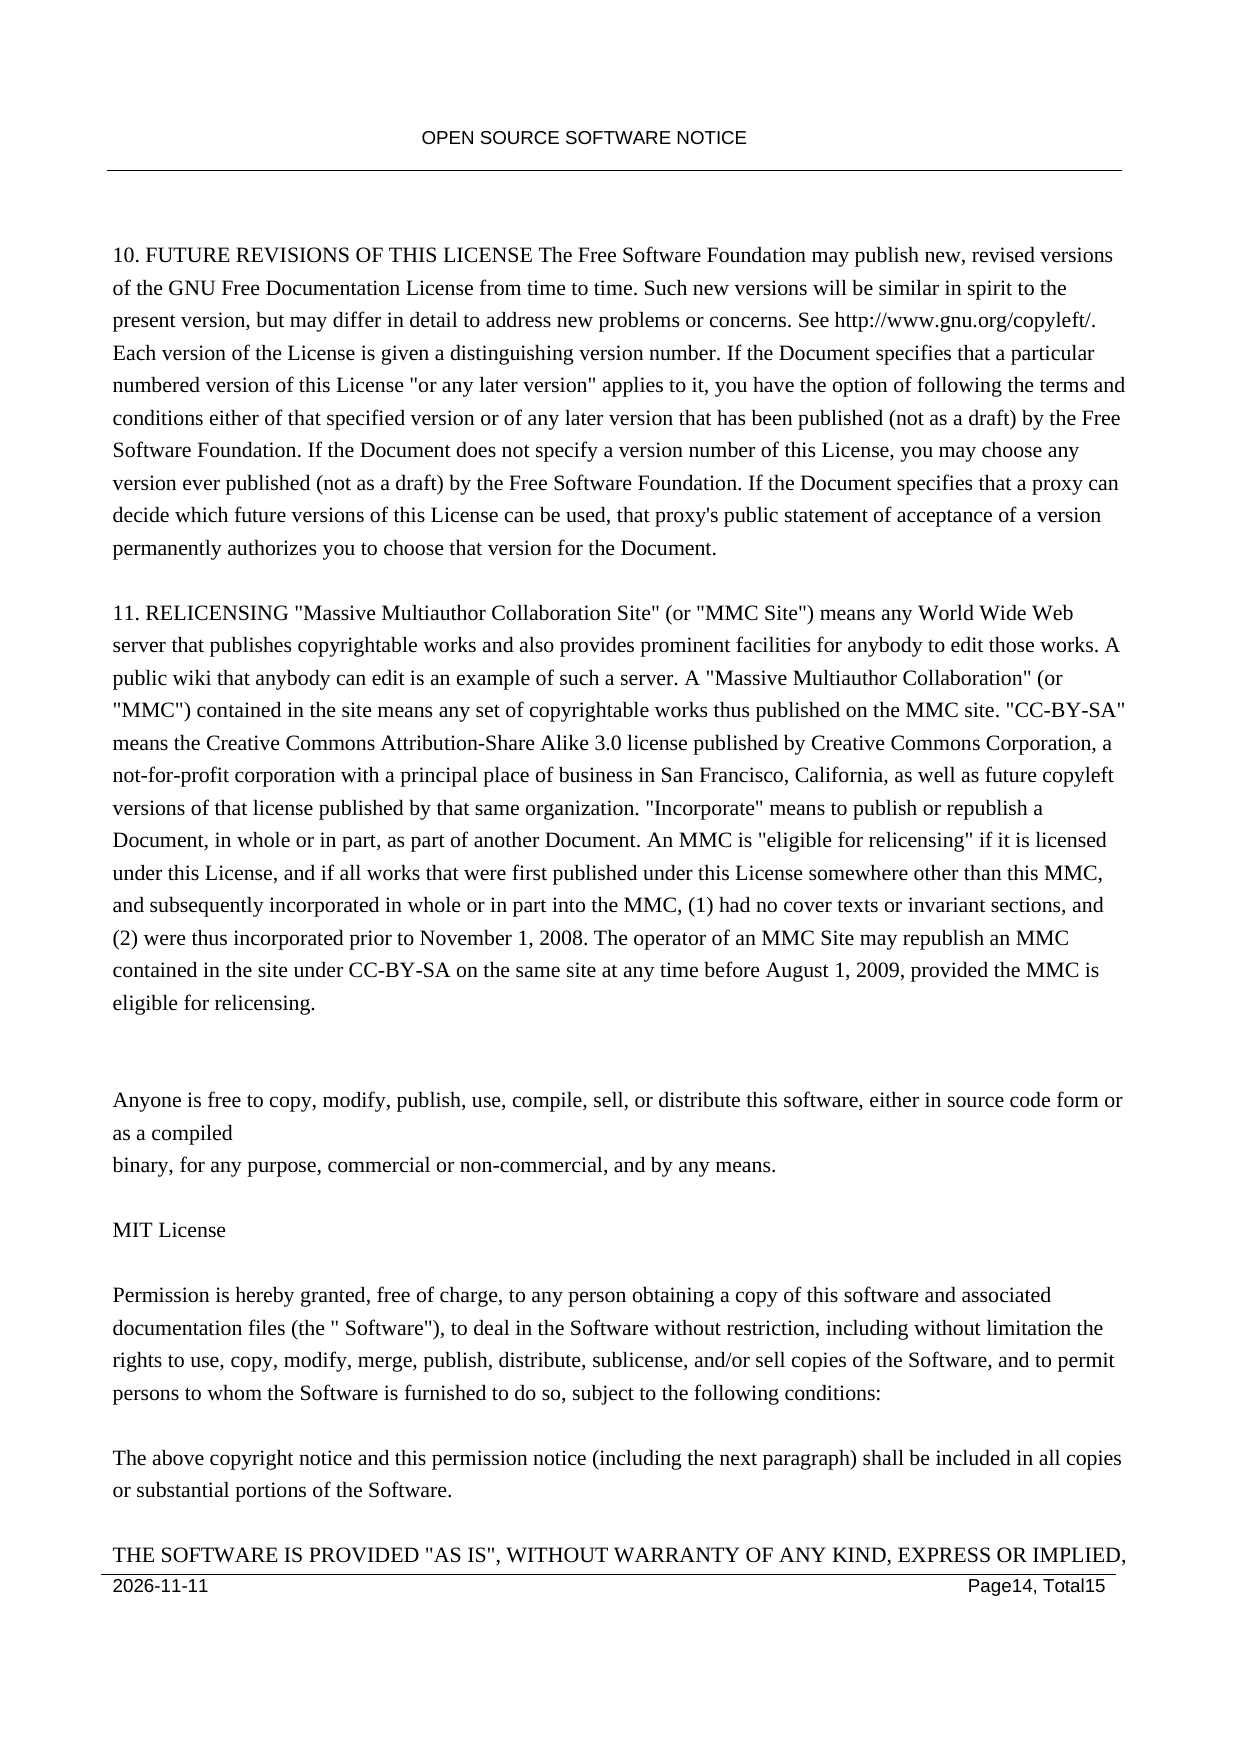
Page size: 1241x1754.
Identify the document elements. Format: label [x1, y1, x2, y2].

text [112, 206, 1128, 1571]
